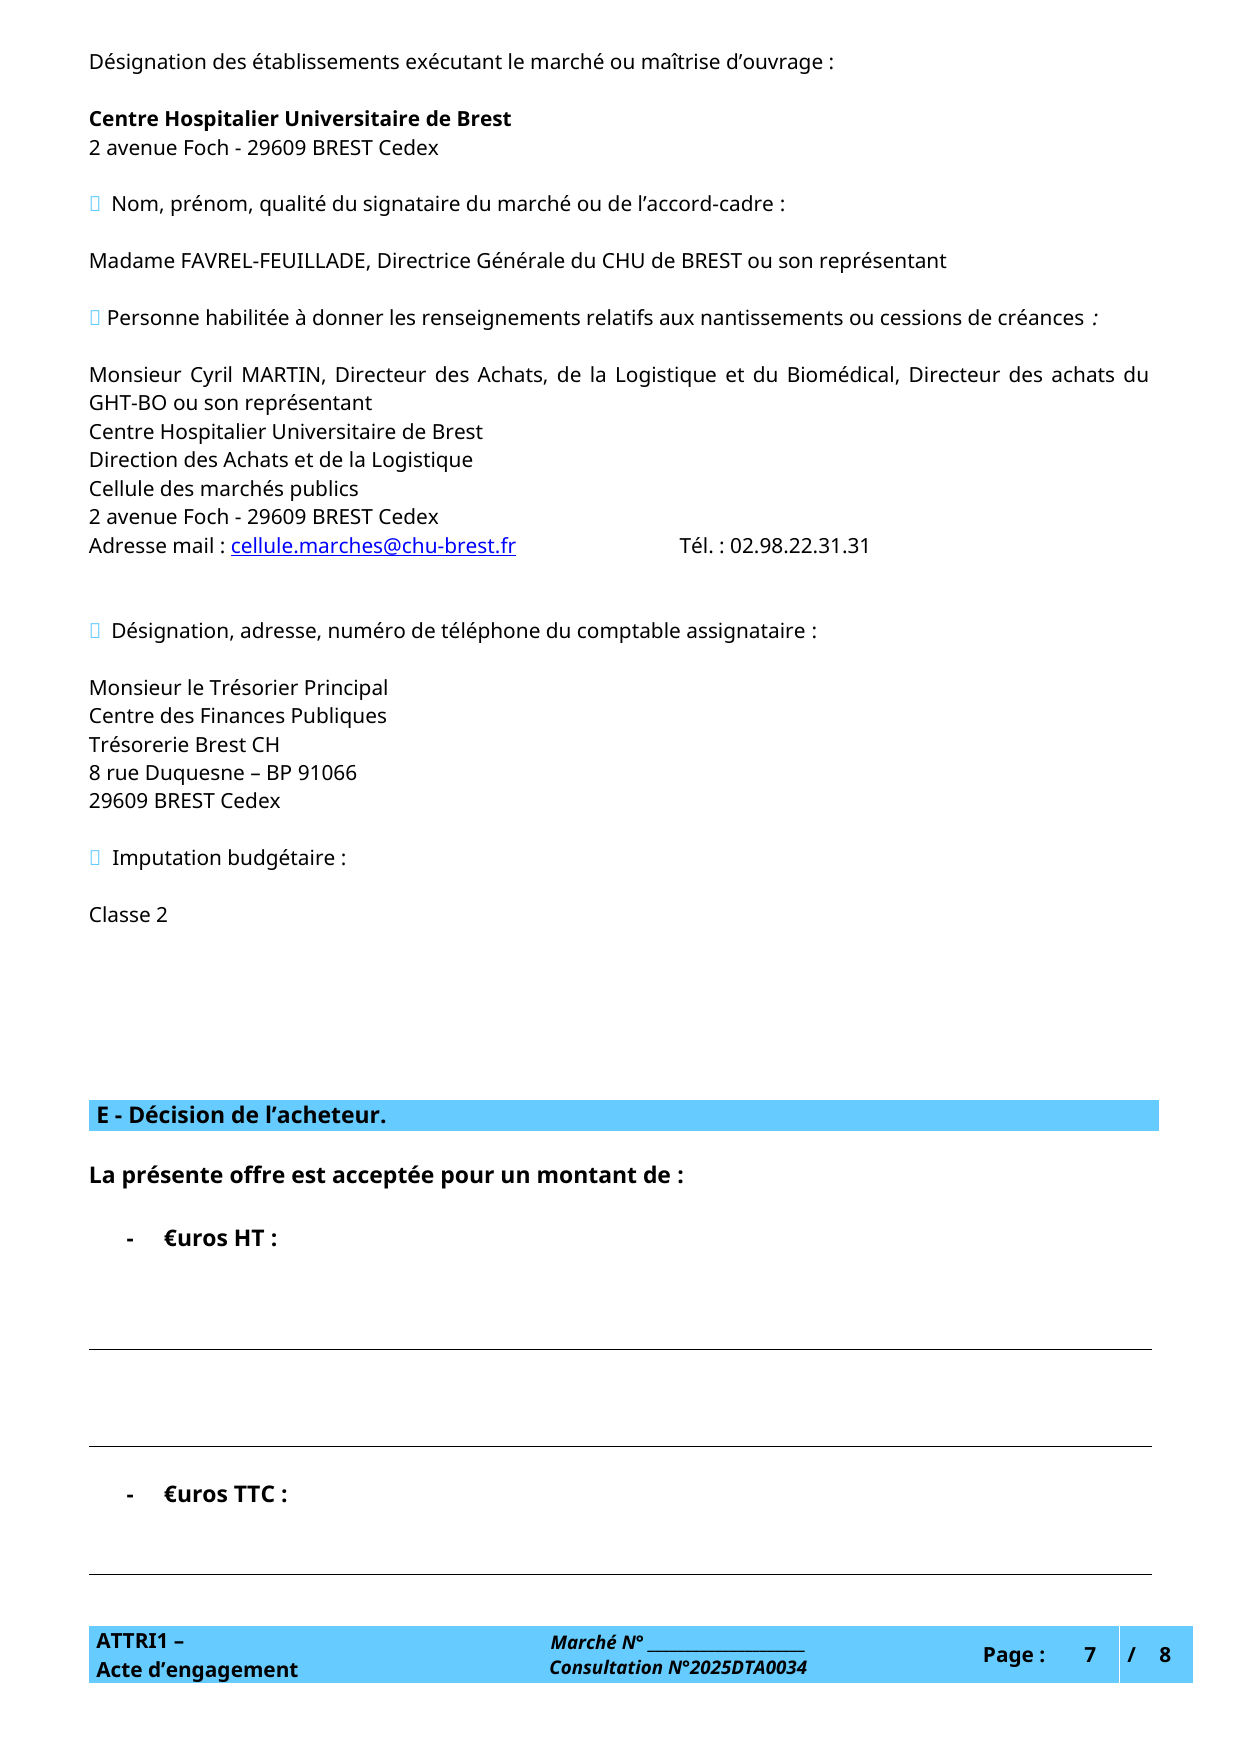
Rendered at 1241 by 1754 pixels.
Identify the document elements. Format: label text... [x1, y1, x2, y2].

text  Personne habilitée à donner les renseignements relatifs aux nantissements ou cessions de créances : [89, 303, 1152, 332]
list €uros HT : [126, 1222, 1152, 1253]
text Monsieur Cyril MARTIN, Directeur des Achats, de la Logistique et du Biomédical, Directeur des achats du GHT-BO ou son représentant [89, 360, 1152, 417]
text 29609 BREST Cedex [89, 787, 1152, 815]
text 2 avenue Foch - 29609 BREST Cedex [89, 502, 1152, 531]
text Centre Hospitalier Universitaire de Brest [89, 417, 1152, 445]
subtitle Centre Hospitalier Universitaire de Brest [89, 104, 1152, 133]
text Madame FAVREL-FEUILLADE, Directrice Générale du CHU de BREST ou son représentant [89, 246, 1152, 275]
text  Imputation budgétaire : [89, 843, 1152, 872]
text  Nom, prénom, qualité du signataire du marché ou de l’accord-cadre : [89, 189, 1152, 218]
list €uros TTC : [126, 1478, 1152, 1509]
text Adresse mail : cellule.marches@chu-brest.fr Tél. : 02.98.22.31.31 [89, 531, 1152, 559]
text Direction des Achats et de la Logistique [89, 445, 1152, 474]
text Monsieur le Trésorier Principal [89, 673, 1152, 701]
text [89, 133, 1152, 161]
text Trésorerie Brest CH [89, 730, 1152, 758]
text Centre des Finances Publiques [89, 701, 1152, 730]
table_header E - Décision de l’acheteur. [89, 1100, 1159, 1131]
text La présente offre est acceptée pour un montant de : [89, 1159, 1152, 1190]
text Cellule des marchés publics [89, 474, 1152, 502]
subtitle Désignation des établissements exécutant le marché ou maîtrise d’ouvrage : [89, 47, 1152, 76]
text 8 rue Duquesne – BP 91066 [89, 758, 1152, 787]
text  Désignation, adresse, numéro de téléphone du comptable assignataire : [89, 616, 1152, 644]
text Classe 2 [89, 900, 1152, 929]
